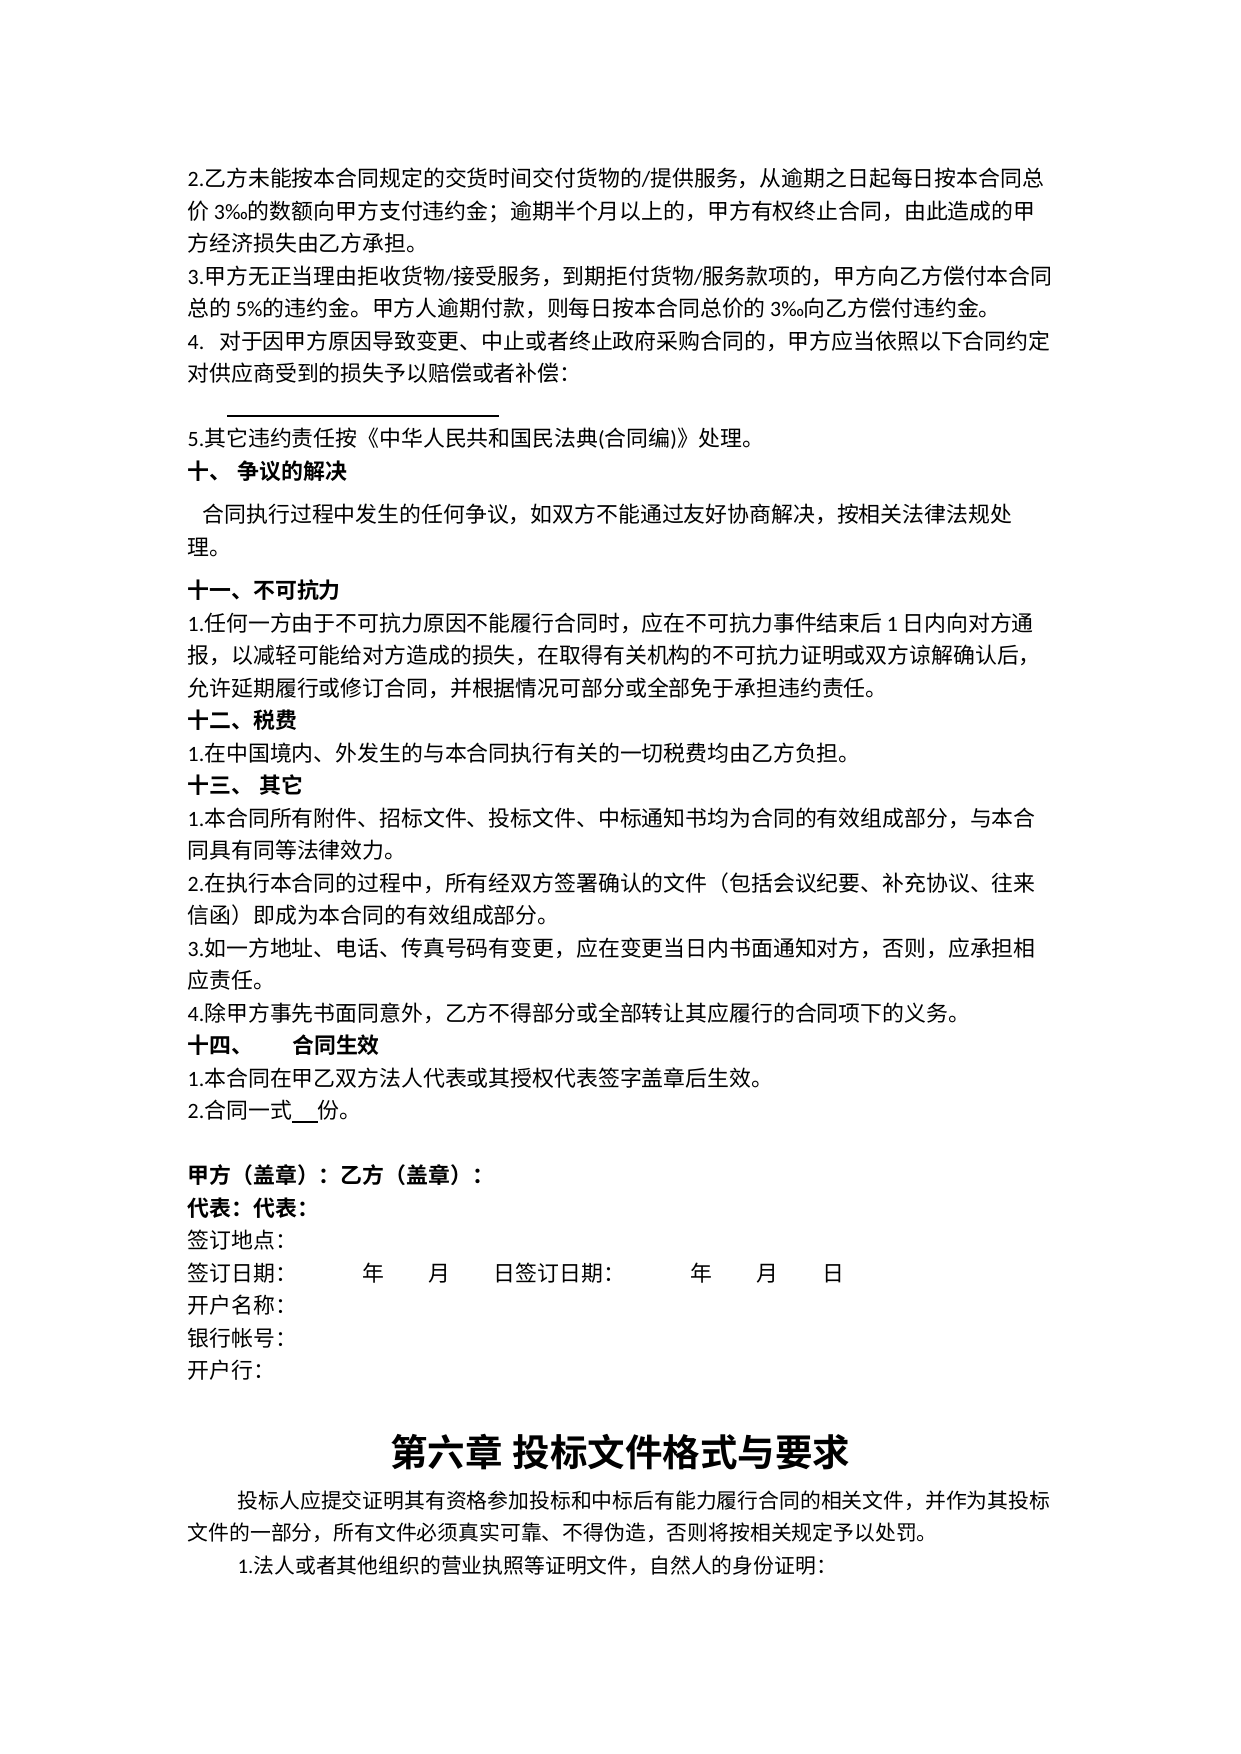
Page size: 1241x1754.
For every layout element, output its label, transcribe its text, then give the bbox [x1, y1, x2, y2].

text 5.其它违约责任按《中华人民共和国民法典(合同编)》处理。 [187, 422, 1053, 454]
text 1.任何一方由于不可抗力原因不能履行合同时，应在不可抗力事件结束后1日内向对方通报，以减轻可能给对方造成的损失，在取得有关机构的不可抗力证明或双方谅解确认后，允许延期履行或修订合同，并根据情况可部分或全部免于承担违约责任。 [187, 606, 1053, 704]
text 十四、 合同生效 [187, 1029, 1053, 1061]
text 1.本合同在甲乙双方法人代表或其授权代表签字盖章后生效。 [187, 1061, 1053, 1094]
text 1.在中国境内、外发生的与本合同执行有关的一切税费均由乙方负担。 [187, 736, 1053, 769]
text 3.如一方地址、电话、传真号码有变更，应在变更当日内书面通知对方，否则，应承担相应责任。 [187, 931, 1053, 996]
text 十三、 其它 [187, 769, 1053, 801]
text 1.法人或者其他组织的营业执照等证明文件，自然人的身份证明： [187, 1549, 1053, 1581]
text 代表：代表： [187, 1191, 1053, 1224]
text 3.甲方无正当理由拒收货物/接受服务，到期拒付货物/服务款项的，甲方向乙方偿付本合同总的5%的违约金。甲方人逾期付款，则每日按本合同总价的3‰向乙方偿付违约金。 [187, 259, 1053, 324]
text 十二、税费 [187, 704, 1053, 736]
text 2.乙方未能按本合同规定的交货时间交付货物的/提供服务，从逾期之日起每日按本合同总价3‰的数额向甲方支付违约金；逾期半个月以上的，甲方有权终止合同，由此造成的甲方经济损失由乙方承担。 [187, 162, 1053, 259]
text 银行帐号： [187, 1321, 1053, 1354]
text 2.在执行本合同的过程中，所有经双方签署确认的文件（包括会议纪要、补充协议、往来信函）即成为本合同的有效组成部分。 [187, 866, 1053, 931]
text 甲方（盖章）：乙方（盖章）： [187, 1159, 1053, 1191]
text 合同执行过程中发生的任何争议，如双方不能通过友好协商解决，按相关法律法规处理。 [187, 498, 1053, 563]
text 开户名称： [187, 1289, 1053, 1321]
text 投标人应提交证明其有资格参加投标和中标后有能力履行合同的相关文件，并作为其投标文件的一部分，所有文件必须真实可靠、不得伪造，否则将按相关规定予以处罚。 [187, 1484, 1053, 1549]
text 4. 对于因甲方原因导致变更、中止或者终止政府采购合同的，甲方应当依照以下合同约定对供应商受到的损失予以赔偿或者补偿： [187, 324, 1053, 389]
text 2.合同一式 份。 [187, 1094, 1053, 1126]
text 十、 争议的解决 [187, 454, 1053, 487]
text 1.本合同所有附件、招标文件、投标文件、中标通知书均为合同的有效组成部分，与本合同具有同等法律效力。 [187, 801, 1053, 866]
text 开户行： [187, 1354, 1053, 1386]
text 十一、不可抗力 [187, 574, 1053, 606]
text 签订日期： 年 月 日签订日期： 年 月 日 [187, 1256, 1053, 1289]
text 第六章 投标文件格式与要求 [187, 1419, 1053, 1484]
text 4.除甲方事先书面同意外，乙方不得部分或全部转让其应履行的合同项下的义务。 [187, 996, 1053, 1029]
text 签订地点： [187, 1224, 1053, 1256]
